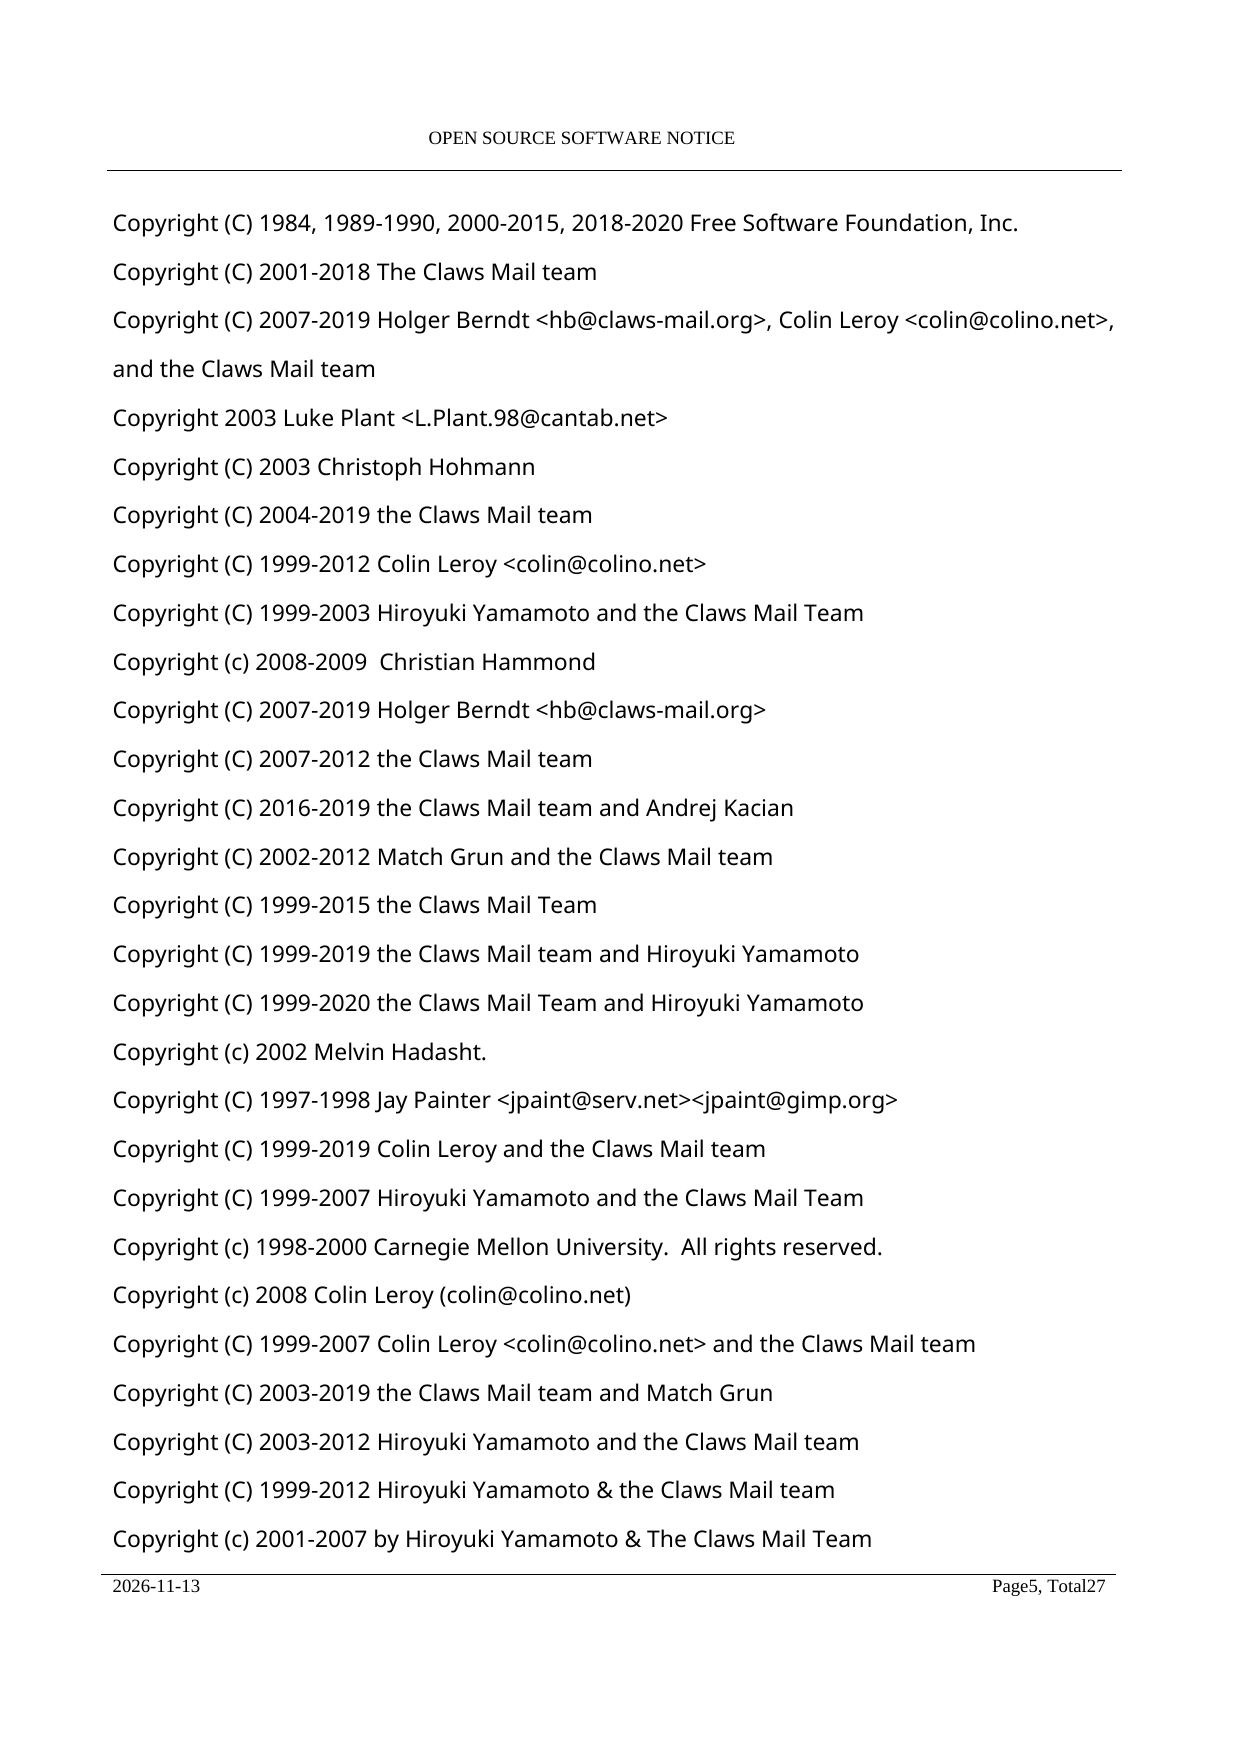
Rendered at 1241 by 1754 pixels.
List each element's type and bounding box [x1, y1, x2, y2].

text [112, 206, 1128, 1555]
